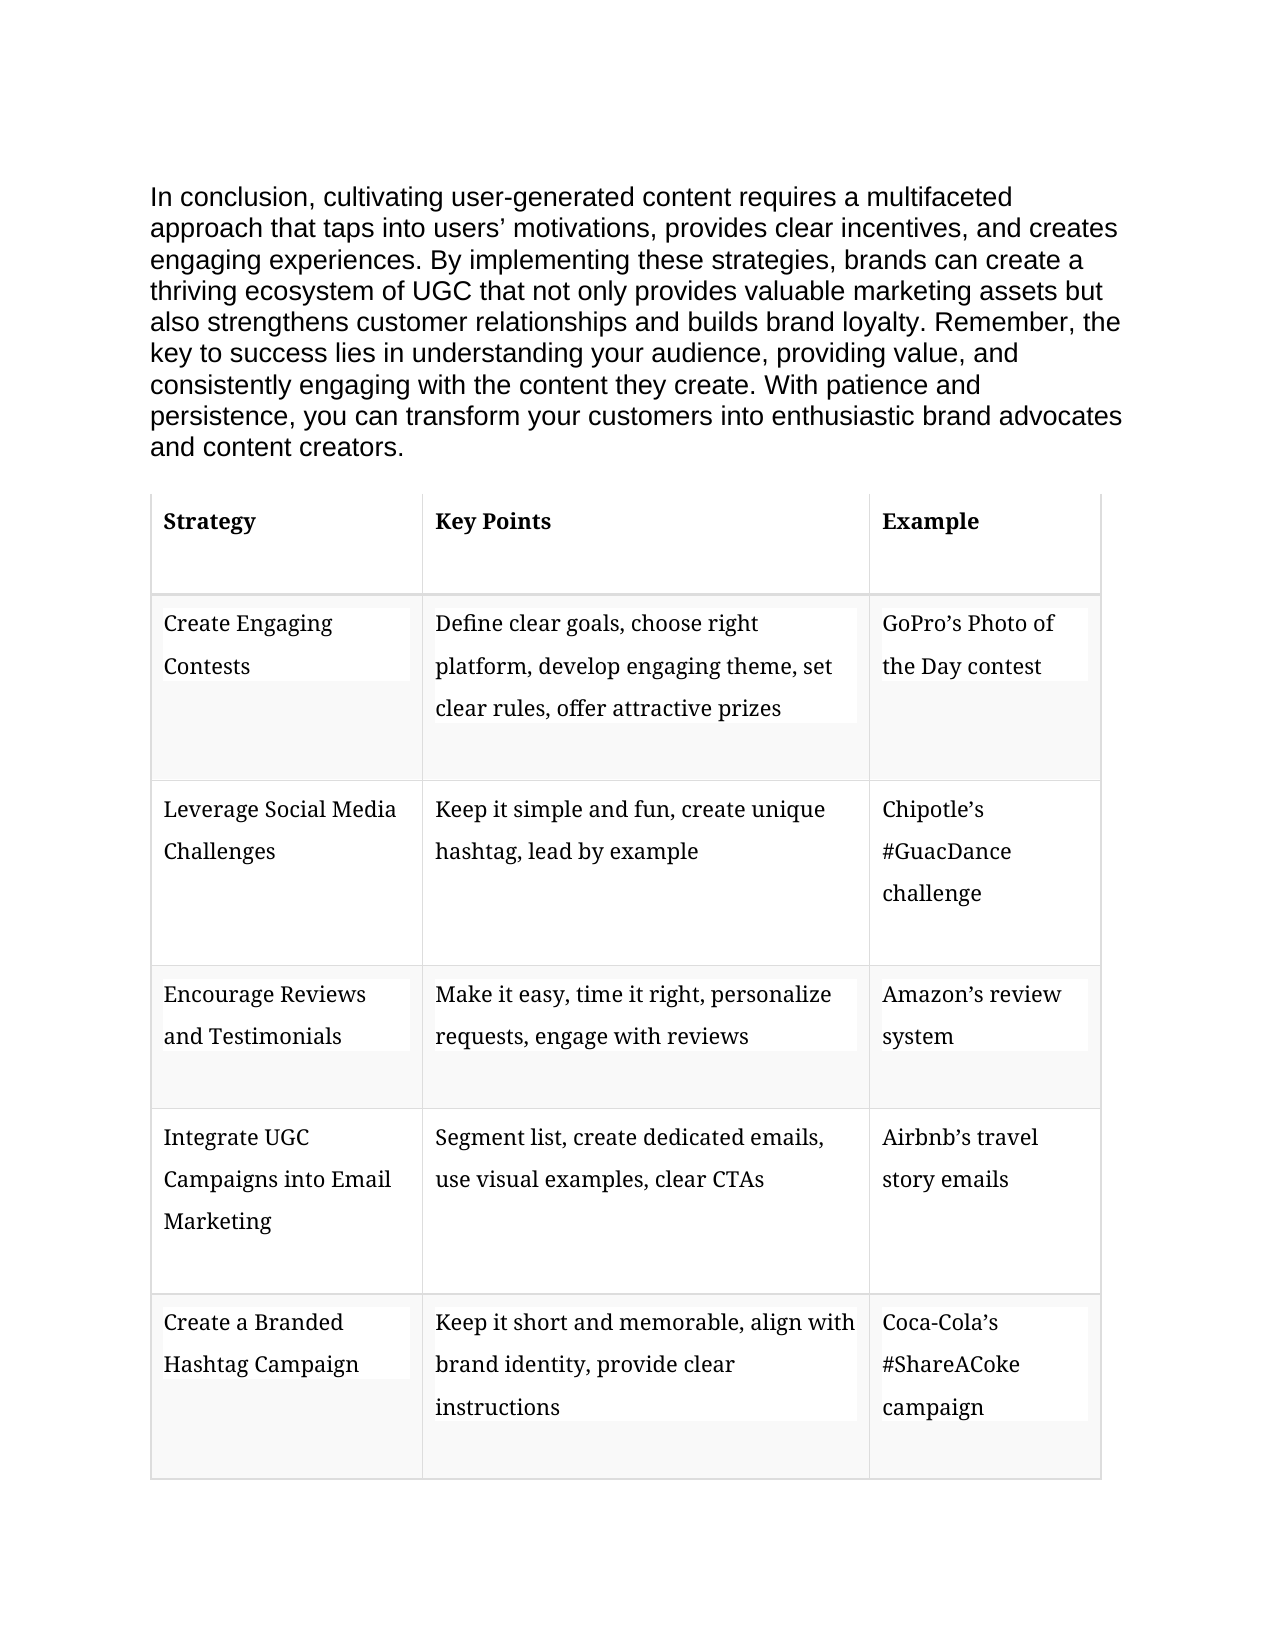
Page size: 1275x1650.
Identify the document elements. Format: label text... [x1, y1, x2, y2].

table_header Key Points [423, 494, 869, 593]
text In conclusion, cultivating user-generated content requires a multifaceted approach that taps into users’ motivations, provides clear incentives, and creates engaging experiences. By implementing these strategies, brands can create a thriving ecosystem of UGC that not only provides valuable marketing assets but also strengthens customer relationships and builds brand loyalty. Remember, the key to success lies in understanding your audience, providing value, and consistently engaging with the content they create. With patience and persistence, you can transform your customers into enthusiastic brand advocates and content creators. [150, 181, 1125, 462]
table_header Example [870, 494, 1100, 593]
table_cell Create Engaging Contests [152, 596, 422, 779]
table_cell Keep it simple and fun, create unique hashtag, lead by example [423, 781, 869, 965]
table_header Strategy [152, 494, 422, 593]
table_cell Integrate UGC Campaigns into Email Marketing [152, 1109, 422, 1293]
table_cell GoPro’s Photo of the Day contest [870, 596, 1100, 779]
table_cell Coca-Cola’s #ShareACoke campaign [870, 1295, 1100, 1478]
table_cell Make it easy, time it right, personalize requests, engage with reviews [423, 966, 869, 1108]
table_cell Leverage Social Media Challenges [152, 781, 422, 965]
table_cell Encourage Reviews and Testimonials [152, 966, 422, 1108]
table_cell Create a Branded Hashtag Campaign [152, 1295, 422, 1478]
table_cell Airbnb’s travel story emails [870, 1109, 1100, 1293]
table_cell Keep it short and memorable, align with brand identity, provide clear instructions [423, 1295, 869, 1478]
table_cell Segment list, create dedicated emails, use visual examples, clear CTAs [423, 1109, 869, 1293]
table_cell Define clear goals, choose right platform, develop engaging theme, set clear rules, offer attractive prizes [423, 596, 869, 779]
table_cell Chipotle’s #GuacDance challenge [870, 781, 1100, 965]
table_cell Amazon’s review system [870, 966, 1100, 1108]
